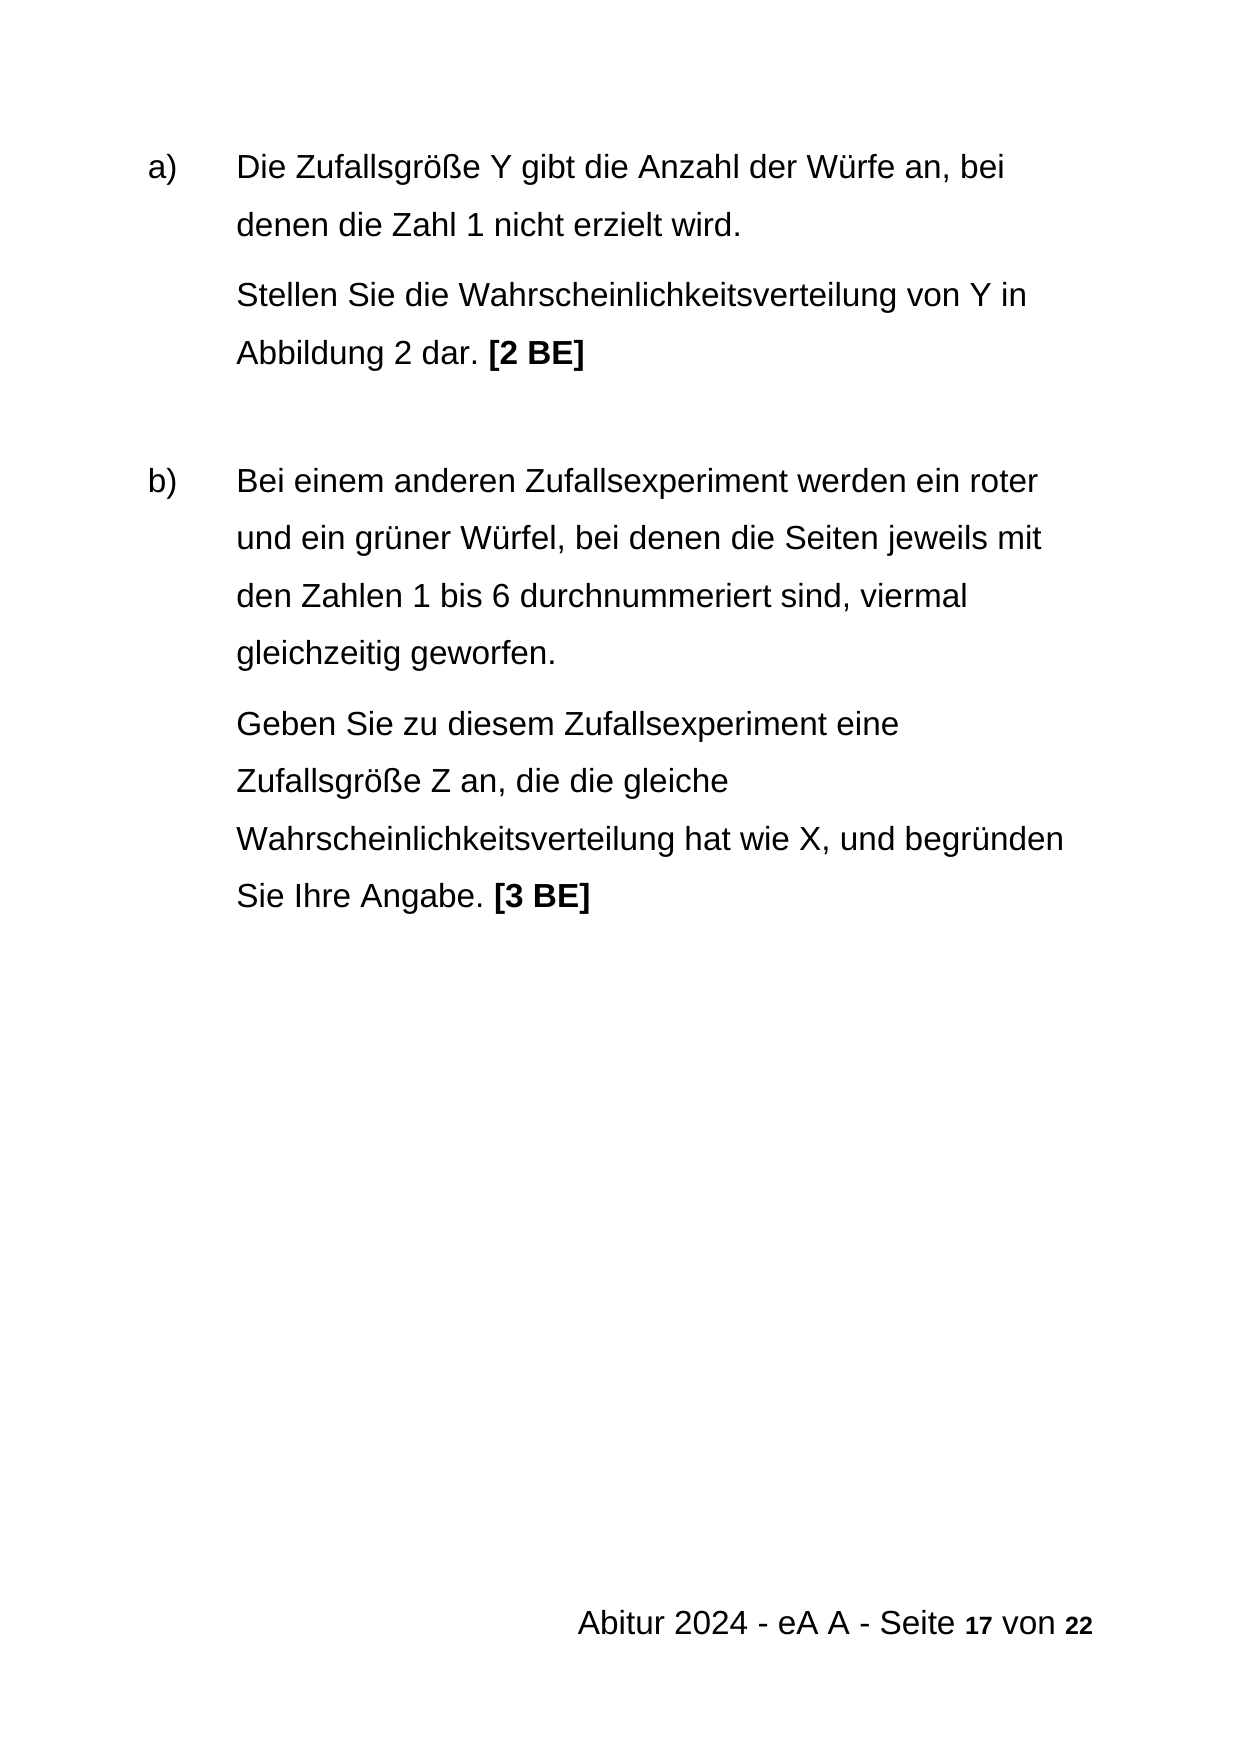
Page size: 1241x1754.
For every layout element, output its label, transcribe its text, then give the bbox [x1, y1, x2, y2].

list b) Bei einem anderen Zufallsexperiment werden ein roter und ein grüner Würfel, bei denen die Seiten jeweils mit den Zahlen 1 bis 6 durchnummeriert sind, viermal gleichzeitig geworfen. [148, 461, 1093, 672]
list Stellen Sie die Wahrscheinlichkeitsverteilung von Y in Abbildung 2 dar. [2 BE] [236, 275, 1093, 429]
list a) Die Zufallsgröße Y gibt die Anzahl der Würfe an, bei denen die Zahl 1 nicht erzielt wird. [148, 148, 1093, 244]
list Geben Sie zu diesem Zufallsexperiment eine Zufallsgröße Z an, die die gleiche Wahrscheinlichkeitsverteilung hat wie X, und begründen Sie Ihre Angabe. [3 BE] [236, 703, 1093, 972]
